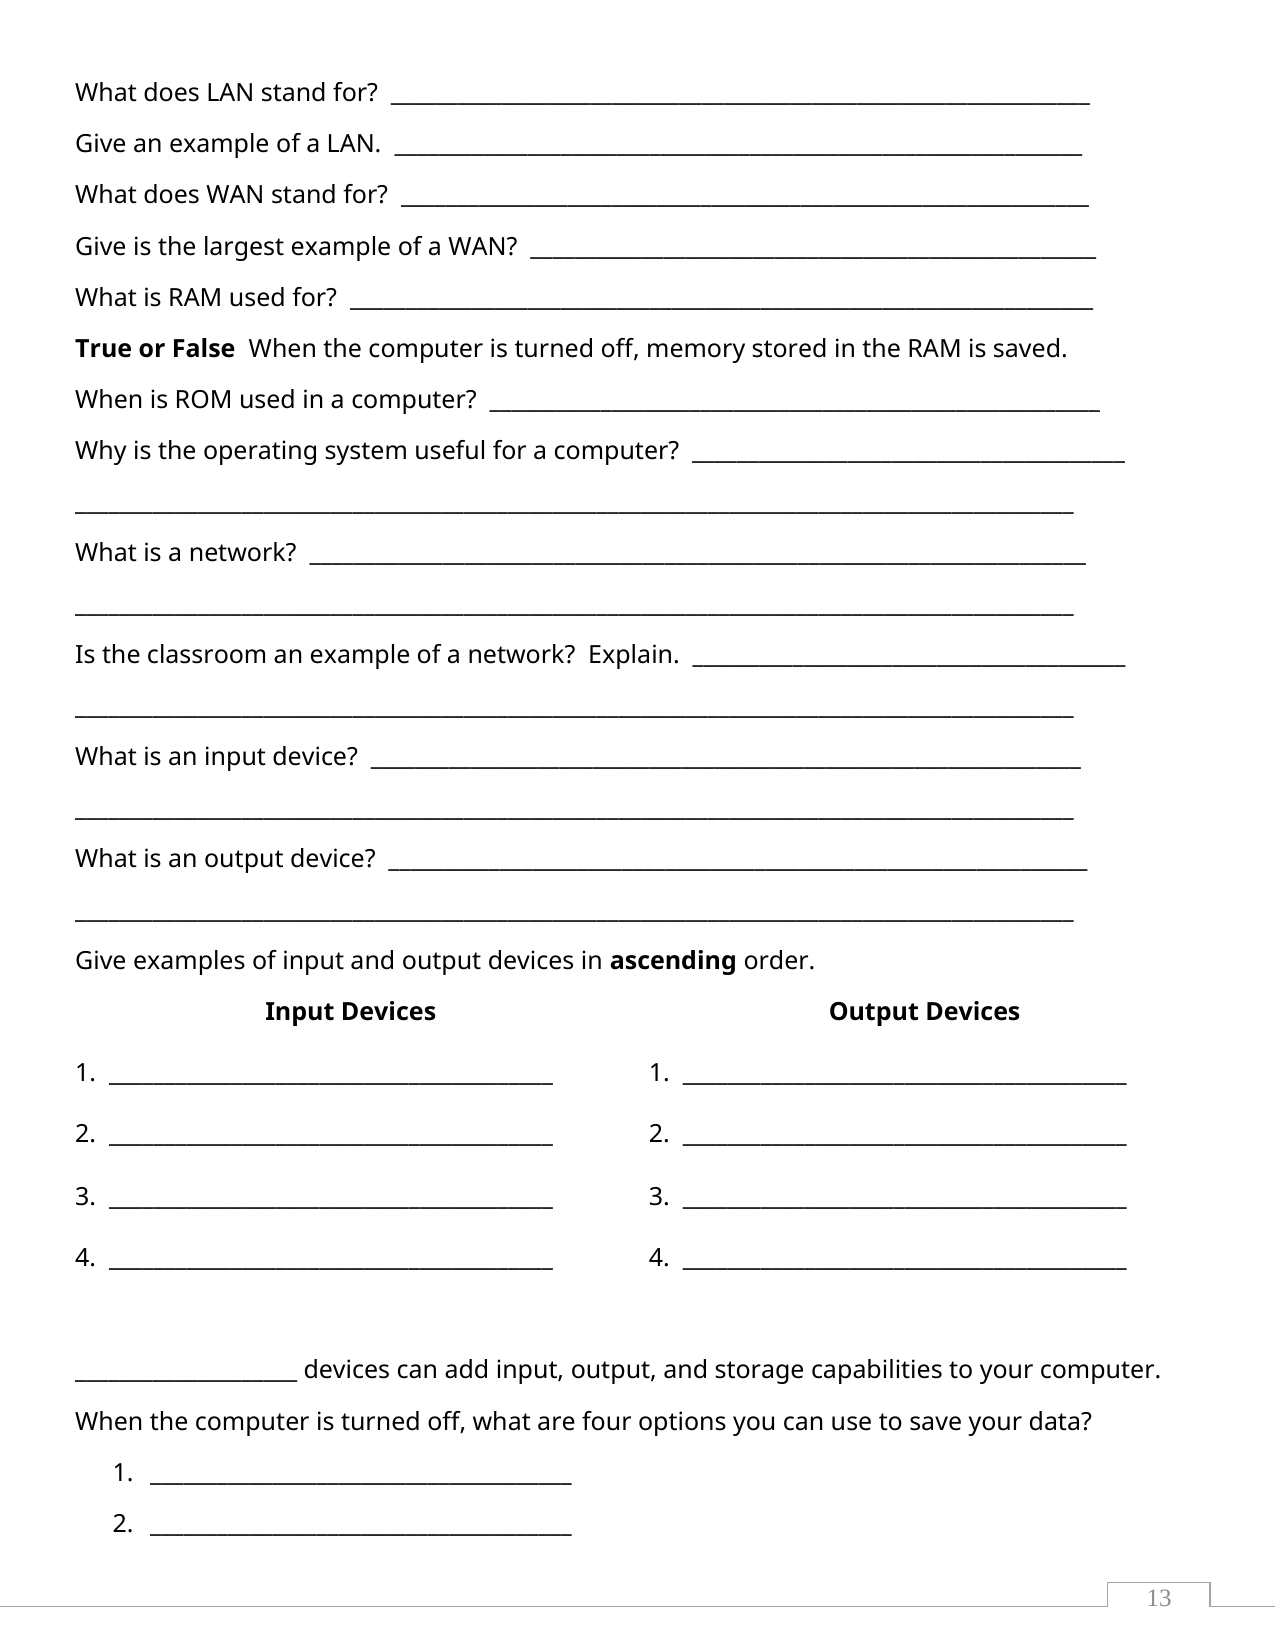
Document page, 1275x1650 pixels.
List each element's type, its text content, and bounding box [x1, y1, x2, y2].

text What is an input device? ________________________________________________________________ [75, 738, 1200, 773]
table_cell 2. ________________________________________ [638, 1116, 1211, 1179]
text True or False When the computer is turned off, memory stored in the RAM is saved. [75, 330, 1200, 364]
table_header Output Devices [638, 994, 1211, 1055]
text __________________________________________________________________________________________ [75, 789, 1200, 824]
text __________________________________________________________________________________________ [75, 687, 1200, 722]
table_header Input Devices [64, 994, 637, 1055]
text When is ROM used in a computer? _______________________________________________________ [75, 381, 1200, 415]
text __________________________________________________________________________________________ [75, 892, 1200, 926]
text What is an output device? _______________________________________________________________ [75, 841, 1200, 875]
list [112, 1505, 1200, 1539]
table_cell 3. ________________________________________ [64, 1179, 637, 1240]
text __________________________________________________________________________________________ [75, 585, 1200, 619]
text __________________________________________________________________________________________ [75, 483, 1200, 517]
table_cell 1. ________________________________________ [638, 1055, 1211, 1116]
text What is RAM used for? ___________________________________________________________________ [75, 279, 1200, 313]
text When the computer is turned off, what are four options you can use to save your data? [75, 1403, 1200, 1437]
list ______________________________________ [112, 1454, 1200, 1488]
table_cell 4. ________________________________________ [638, 1240, 1211, 1301]
table_cell 1. ________________________________________ [64, 1055, 637, 1116]
text Why is the operating system useful for a computer? _______________________________________ [75, 432, 1200, 466]
text Give examples of input and output devices in ascending order. [75, 943, 1200, 977]
text What does WAN stand for? ______________________________________________________________ [75, 177, 1200, 211]
text Give an example of a LAN. ______________________________________________________________ [75, 126, 1200, 160]
text What does LAN stand for? _______________________________________________________________ [75, 75, 1200, 109]
table_cell 3. ________________________________________ [638, 1179, 1211, 1240]
text ____________________ devices can add input, output, and storage capabilities to your computer. [75, 1352, 1200, 1386]
text Give is the largest example of a WAN? ___________________________________________________ [75, 228, 1200, 262]
text What is a network? ______________________________________________________________________ [75, 534, 1200, 568]
text Is the classroom an example of a network? Explain. _______________________________________ [75, 636, 1200, 671]
table_cell 4. ________________________________________ [64, 1240, 637, 1301]
table_cell 2. ________________________________________ [64, 1116, 637, 1179]
